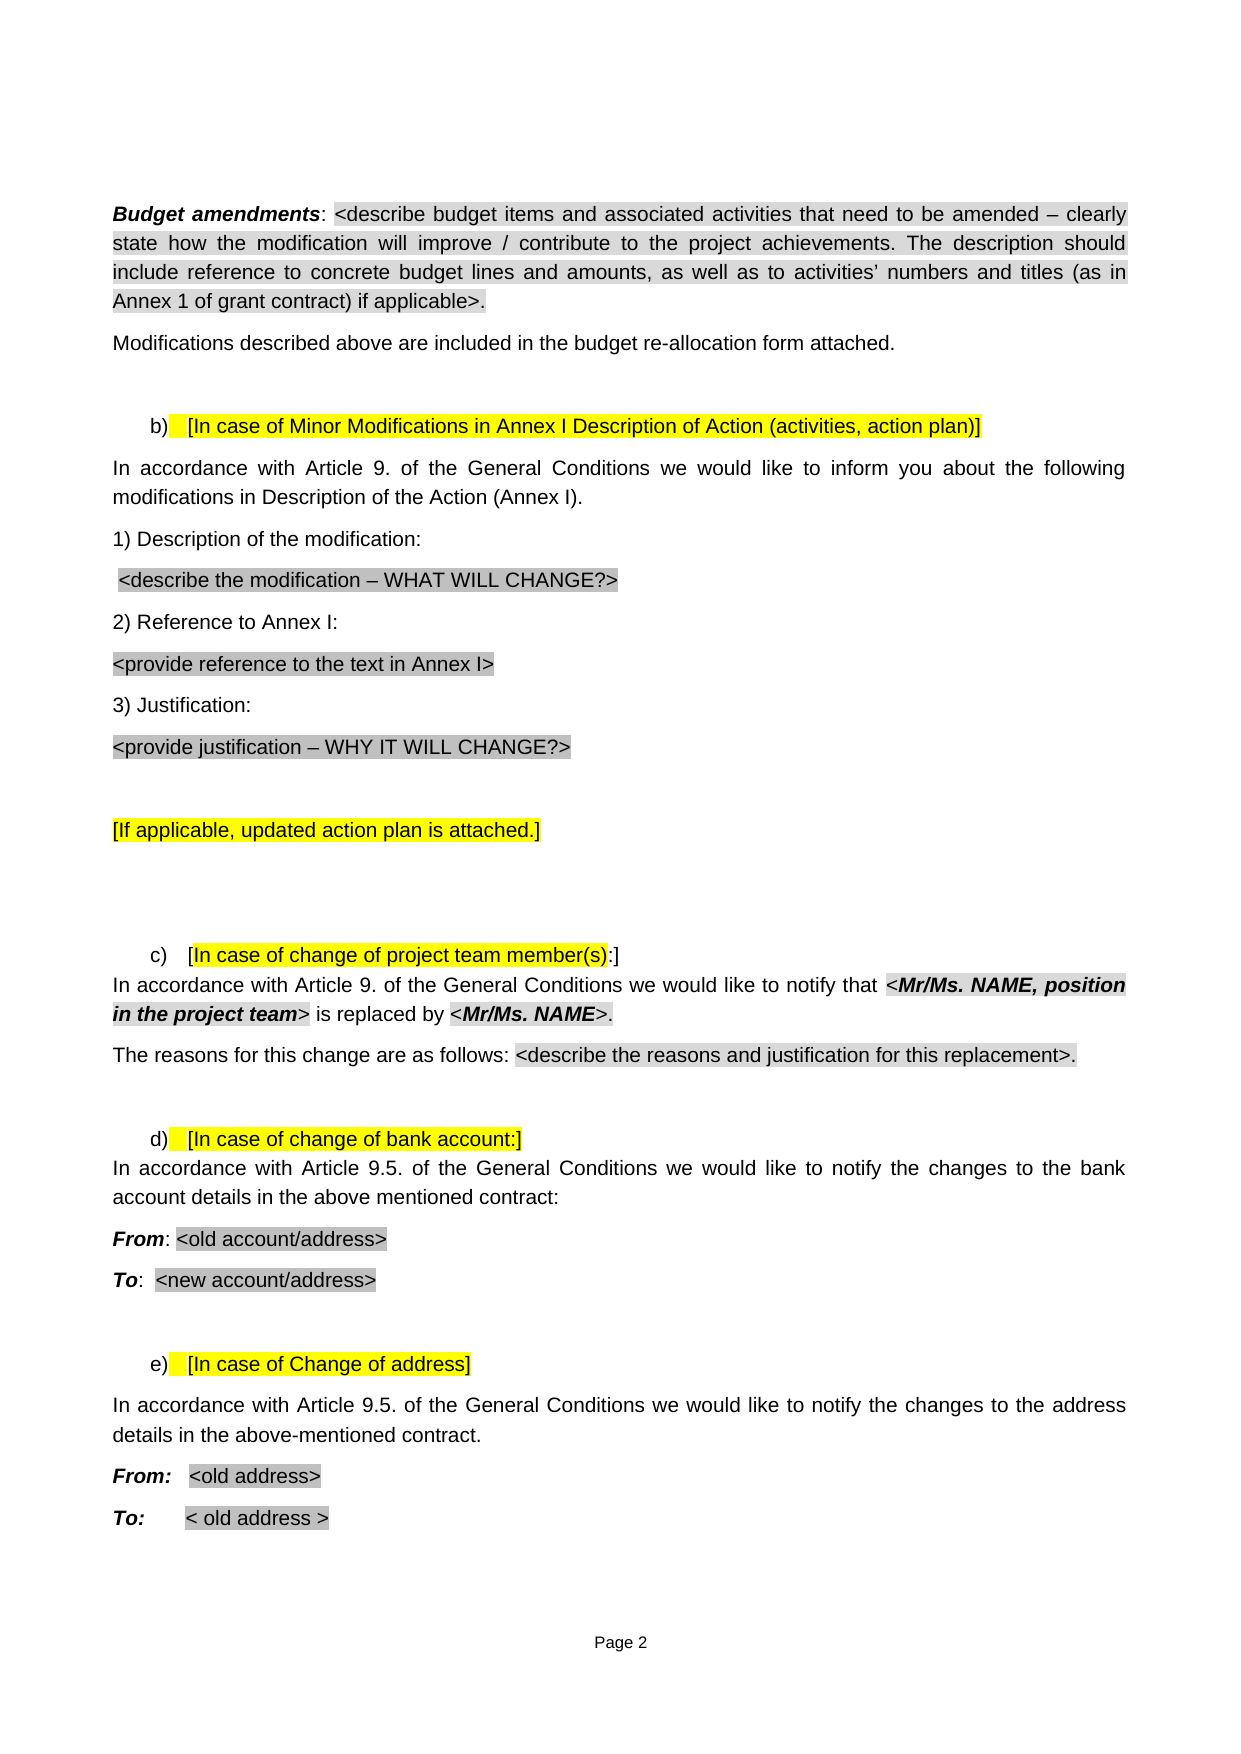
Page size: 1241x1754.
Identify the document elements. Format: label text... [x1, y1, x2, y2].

list [In case of change of bank account:] [150, 1121, 1128, 1151]
text 1) Description of the modification: [112, 521, 1128, 551]
text 3) Justification: [112, 688, 1128, 717]
text In accordance with Article 9.5. of the General Conditions we would like to notify the changes to the address details in the above-mentioned contract. [112, 1388, 1128, 1446]
text To: < old address > [112, 1501, 1128, 1530]
text From: <old address> [112, 1459, 1128, 1488]
text From: <old account/address> [112, 1221, 1128, 1251]
text The reasons for this change are as follows: <describe the reasons and justification for this replacement>. [112, 1038, 1128, 1067]
text <describe the modification – WHAT WILL CHANGE?> [112, 563, 1128, 592]
list [In case of Change of address] [150, 1346, 1128, 1376]
text 2) Reference to Annex I: [112, 605, 1128, 634]
list [In case of change of project team member(s):] [150, 938, 1128, 967]
text Modifications described above are included in the budget re-allocation form attached. [112, 326, 1128, 355]
text In accordance with Article 9. of the General Conditions we would like to notify that <Mr/Ms. NAME, position in the project team> is replaced by <Mr/Ms. NAME>. [112, 967, 1128, 1026]
text Budget amendments: <describe budget items and associated activities that need to be amended – clearly state how the modification will improve / contribute to the project achievements. The description should include reference to concrete budget lines and amounts, as well as to activities’ numbers and titles (as in Annex 1 of grant contract) if applicable>. [112, 196, 1128, 313]
text <provide justification – WHY IT WILL CHANGE?> [112, 730, 1128, 759]
text [If applicable, updated action plan is attached.] [112, 813, 1128, 842]
text In accordance with Article 9.5. of the General Conditions we would like to notify the changes to the bank account details in the above mentioned contract: [112, 1151, 1128, 1209]
list [In case of Minor Modifications in Annex I Description of Action (activities, action plan)] [150, 409, 1128, 438]
text In accordance with Article 9. of the General Conditions we would like to inform you about the following modifications in Description of the Action (Annex I). [112, 451, 1128, 509]
text <provide reference to the text in Annex I> [112, 646, 1128, 676]
text To: <new account/address> [112, 1263, 1128, 1292]
